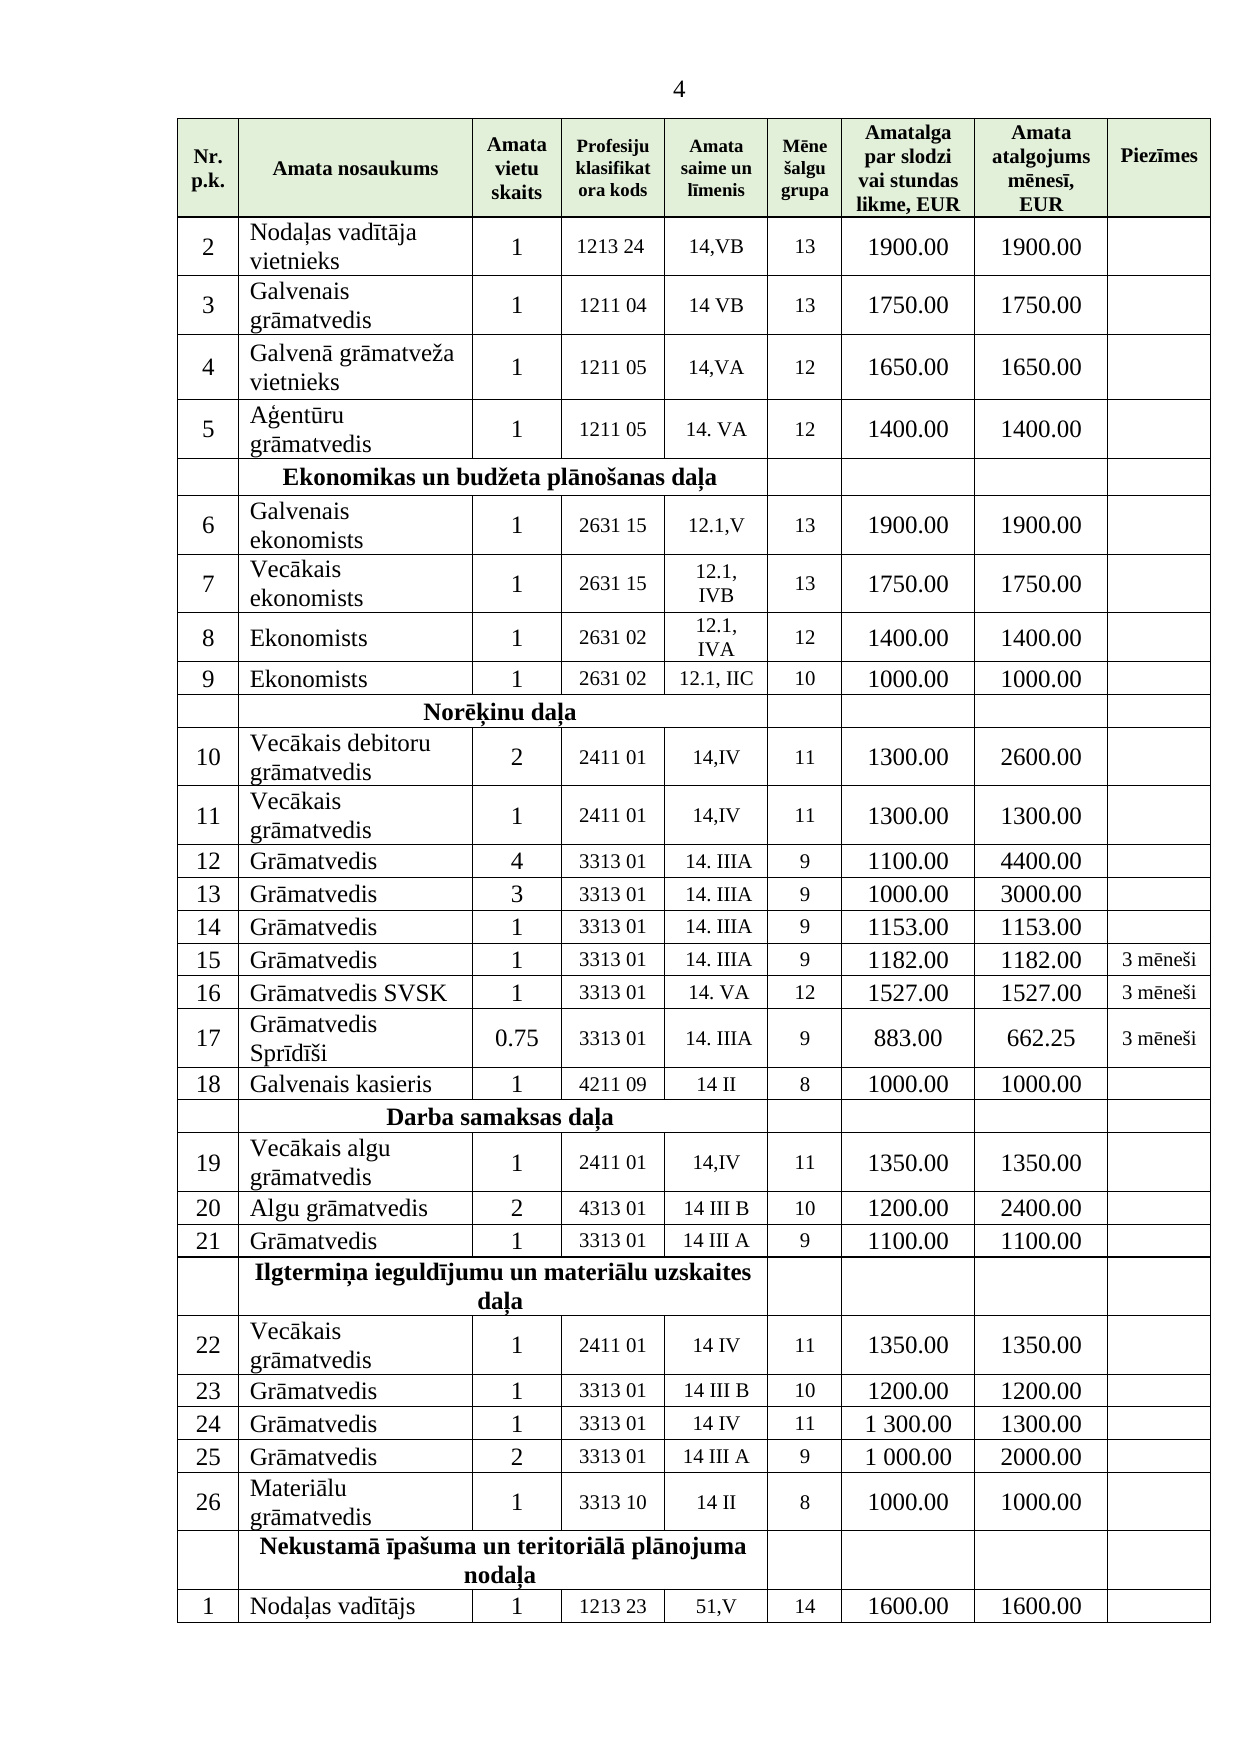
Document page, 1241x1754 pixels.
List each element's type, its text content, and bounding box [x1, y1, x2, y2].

table_cell Grāmatvedis [239, 911, 472, 942]
table_cell 1213 23 [562, 1590, 664, 1622]
table_cell 11 [768, 728, 841, 785]
table_cell [768, 1100, 841, 1132]
table_cell [1108, 276, 1210, 333]
table_cell [1108, 1531, 1210, 1589]
table_cell 11 [768, 1316, 841, 1373]
table_cell 12.1, IVB [665, 555, 767, 612]
table_cell Vecākais ekonomists [239, 555, 472, 612]
table_cell 2631 15 [562, 496, 664, 553]
table_cell 9 [768, 1225, 841, 1256]
table_cell 14 [768, 1590, 841, 1622]
table_cell 1182.00 [975, 944, 1107, 975]
table_cell 14,VA [665, 335, 767, 399]
table_cell 15 [178, 944, 238, 975]
table_cell [842, 1531, 974, 1589]
table_cell 1000.00 [975, 1473, 1107, 1530]
table_cell 1 [473, 1316, 561, 1373]
table_cell Ekonomists [239, 662, 472, 694]
table_cell [1108, 555, 1210, 612]
table_cell 1200.00 [842, 1192, 974, 1223]
table_cell 1750.00 [975, 276, 1107, 333]
table_cell Vecākais algu grāmatvedis [239, 1133, 472, 1191]
table_cell 13 [768, 555, 841, 612]
table_cell 1 [473, 555, 561, 612]
table_cell 1100.00 [842, 1225, 974, 1256]
table_header Amata vietu skaits [473, 119, 561, 216]
table_cell 1 [473, 786, 561, 844]
table_cell Ilgtermiņa ieguldījumu un materiālu uzskaites daļa [239, 1258, 767, 1315]
table_cell [768, 695, 841, 727]
table_cell 8 [178, 613, 238, 661]
table_cell [178, 459, 238, 495]
table_header Amatalga par slodzi vai stundas likme, EUR [842, 119, 974, 216]
table_cell [178, 1531, 238, 1589]
table_cell [975, 459, 1107, 495]
table_cell 3313 10 [562, 1473, 664, 1530]
table_cell 14,IV [665, 786, 767, 844]
table_cell [1108, 1133, 1210, 1191]
table_cell 10 [768, 1375, 841, 1406]
table_cell 3313 01 [562, 845, 664, 877]
table_cell 11 [768, 786, 841, 844]
table_cell [1108, 1407, 1210, 1439]
table_cell 1211 04 [562, 276, 664, 333]
table_cell 24 [178, 1407, 238, 1439]
table_cell 3313 01 [562, 911, 664, 942]
table_cell Darba samaksas daļa [239, 1100, 767, 1132]
table_cell [1108, 218, 1210, 275]
table_cell 2411 01 [562, 786, 664, 844]
table_cell 9 [768, 878, 841, 909]
table_cell 1 [473, 662, 561, 694]
table_cell 1900.00 [842, 218, 974, 275]
table_cell 20 [178, 1192, 238, 1223]
table_cell [1108, 335, 1210, 399]
table_cell Materiālu grāmatvedis [239, 1473, 472, 1530]
table_cell 14,IV [665, 1133, 767, 1191]
table_cell [842, 1100, 974, 1132]
table_cell 1750.00 [842, 276, 974, 333]
table_cell 10 [768, 1192, 841, 1223]
table_cell 12.1, IIC [665, 662, 767, 694]
table_cell 1 300.00 [842, 1407, 974, 1439]
table_cell 7 [178, 555, 238, 612]
table_cell 1 [473, 613, 561, 661]
table_cell 9 [178, 662, 238, 694]
table_cell Galvenais ekonomists [239, 496, 472, 553]
table_cell 1000.00 [842, 1473, 974, 1530]
table_cell Norēķinu daļa [239, 695, 767, 727]
table_cell 1900.00 [975, 218, 1107, 275]
table_cell 1153.00 [842, 911, 974, 942]
table_cell 1300.00 [842, 786, 974, 844]
table_cell Nodaļas vadītājs [239, 1590, 472, 1622]
table_cell 1750.00 [975, 555, 1107, 612]
table_cell 1350.00 [975, 1316, 1107, 1373]
table_cell Galvenais grāmatvedis [239, 276, 472, 333]
table_cell 1182.00 [842, 944, 974, 975]
table_cell 1750.00 [842, 555, 974, 612]
table_cell 1000.00 [975, 662, 1107, 694]
table_cell 1650.00 [842, 335, 974, 399]
table_cell 1213 24 [562, 218, 664, 275]
table_cell 1900.00 [975, 496, 1107, 553]
table_cell 1100.00 [975, 1225, 1107, 1256]
table_cell [1108, 845, 1210, 877]
table_cell 16 [178, 976, 238, 1008]
table_cell 12 [768, 976, 841, 1008]
table_cell [1108, 1192, 1210, 1223]
table_cell 17 [178, 1009, 238, 1067]
table_cell 1300.00 [842, 728, 974, 785]
table_cell 9 [768, 1009, 841, 1067]
table_cell 12.1,V [665, 496, 767, 553]
table_cell 12 [768, 613, 841, 661]
table_cell [1108, 911, 1210, 942]
table_cell 2 [473, 1440, 561, 1472]
table_cell Grāmatvedis [239, 1440, 472, 1472]
table_cell 12.1, IVA [665, 613, 767, 661]
table_cell 13 [178, 878, 238, 909]
table_cell [178, 695, 238, 727]
table_header Amata atalgojums mēnesī, EUR [975, 119, 1107, 216]
table_cell [1108, 400, 1210, 458]
table_cell [768, 1531, 841, 1589]
table_cell 2000.00 [975, 1440, 1107, 1472]
table_cell 14 III A [665, 1225, 767, 1256]
table_cell 1400.00 [842, 400, 974, 458]
table_cell 1400.00 [975, 400, 1107, 458]
table_cell [1108, 1316, 1210, 1373]
table_cell 1 [473, 1133, 561, 1191]
table_cell 1600.00 [842, 1590, 974, 1622]
table_cell [975, 1258, 1107, 1315]
table_cell 1100.00 [842, 845, 974, 877]
table_cell Grāmatvedis SVSK [239, 976, 472, 1008]
table_cell Galvenā grāmatveža vietnieks [239, 335, 472, 399]
table_cell 1 [473, 276, 561, 333]
table_cell [975, 695, 1107, 727]
table_cell [178, 1100, 238, 1132]
table_cell [1108, 1100, 1210, 1132]
table_cell 12 [768, 400, 841, 458]
table_cell 1211 05 [562, 400, 664, 458]
table_cell 3313 01 [562, 1440, 664, 1472]
table_cell 12 [178, 845, 238, 877]
table_cell Ekonomikas un budžeta plānošanas daļa [239, 459, 767, 495]
table_cell 13 [768, 276, 841, 333]
table_cell 3313 01 [562, 1009, 664, 1067]
table_cell 1 [473, 944, 561, 975]
table_cell 14,VB [665, 218, 767, 275]
table_cell 3313 01 [562, 1375, 664, 1406]
table_cell 14,IV [665, 728, 767, 785]
table_cell 2400.00 [975, 1192, 1107, 1223]
table_cell 11 [768, 1407, 841, 1439]
table_cell [1108, 1473, 1210, 1530]
table_cell 9 [768, 845, 841, 877]
table_cell [178, 1258, 238, 1315]
table_cell Aģentūru grāmatvedis [239, 400, 472, 458]
table_cell 14 [178, 911, 238, 942]
table_cell 2411 01 [562, 728, 664, 785]
table_cell 13 [768, 496, 841, 553]
table_cell Nodaļas vadītāja vietnieks [239, 218, 472, 275]
table_cell 13 [768, 218, 841, 275]
table_cell 3313 01 [562, 1225, 664, 1256]
table_header Nr. p.k. [178, 119, 238, 216]
table_cell 9 [768, 944, 841, 975]
table_cell [1108, 496, 1210, 553]
table_cell 14. IIIA [665, 1009, 767, 1067]
table_cell 4313 01 [562, 1192, 664, 1223]
table_cell Galvenais kasieris [239, 1068, 472, 1099]
table_cell 1350.00 [842, 1316, 974, 1373]
table_cell [1108, 1590, 1210, 1622]
table_cell 3000.00 [975, 878, 1107, 909]
table_cell 14 IV [665, 1316, 767, 1373]
table_cell 1 [473, 335, 561, 399]
table_cell Vecākais grāmatvedis [239, 786, 472, 844]
table_cell 14. IIIA [665, 911, 767, 942]
table_cell 2631 02 [562, 662, 664, 694]
table_cell 3 mēneši [1108, 944, 1210, 975]
table_cell Vecākais grāmatvedis [239, 1316, 472, 1373]
table_cell 2 [473, 1192, 561, 1223]
table_cell 3 [178, 276, 238, 333]
table_cell 1 [473, 218, 561, 275]
table_cell 1600.00 [975, 1590, 1107, 1622]
table_cell 1000.00 [842, 1068, 974, 1099]
table_cell [1108, 1375, 1210, 1406]
table_cell 14 II [665, 1068, 767, 1099]
table_cell Grāmatvedis [239, 1375, 472, 1406]
table_cell 1 [473, 1407, 561, 1439]
table_cell [1108, 878, 1210, 909]
table_cell 25 [178, 1440, 238, 1472]
table_cell 1300.00 [975, 1407, 1107, 1439]
table_header Amata saime un līmenis [665, 119, 767, 216]
table_cell 1200.00 [842, 1375, 974, 1406]
table_cell 1000.00 [842, 878, 974, 909]
table_cell 14 III B [665, 1375, 767, 1406]
table_cell 14. VA [665, 976, 767, 1008]
table_cell 2 [178, 218, 238, 275]
table_cell 23 [178, 1375, 238, 1406]
table_cell 14 II [665, 1473, 767, 1530]
table_cell 4 [473, 845, 561, 877]
table_cell [1108, 1258, 1210, 1315]
table_cell 1400.00 [842, 613, 974, 661]
table_cell 3313 01 [562, 1407, 664, 1439]
table_cell 3 mēneši [1108, 1009, 1210, 1067]
table_header Profesiju klasifikatora kods [562, 119, 664, 216]
table_cell 662.25 [975, 1009, 1107, 1067]
table_cell 4400.00 [975, 845, 1107, 877]
table_cell 0.75 [473, 1009, 561, 1067]
table_header Amata nosaukums [239, 119, 472, 216]
table_cell 10 [768, 662, 841, 694]
table_cell 3 mēneši [1108, 976, 1210, 1008]
table_cell Grāmatvedis [239, 845, 472, 877]
table_cell Grāmatvedis Sprīdīši [239, 1009, 472, 1067]
table_cell 1 [473, 496, 561, 553]
table_cell [1108, 728, 1210, 785]
table_cell 5 [178, 400, 238, 458]
table_cell 14 VB [665, 276, 767, 333]
table_cell [842, 695, 974, 727]
table_cell 11 [768, 1133, 841, 1191]
table_cell 8 [768, 1473, 841, 1530]
table_cell 14 III B [665, 1192, 767, 1223]
table_cell 4211 09 [562, 1068, 664, 1099]
table_cell [768, 1258, 841, 1315]
table_cell 1350.00 [975, 1133, 1107, 1191]
table_cell 1400.00 [975, 613, 1107, 661]
table_cell [975, 1531, 1107, 1589]
table_cell Grāmatvedis [239, 1225, 472, 1256]
table_cell Grāmatvedis [239, 1407, 472, 1439]
table_cell 8 [768, 1068, 841, 1099]
table_cell Grāmatvedis [239, 878, 472, 909]
table_cell 1 [473, 1225, 561, 1256]
table_cell 1 [473, 400, 561, 458]
table_cell 14. VA [665, 400, 767, 458]
table_cell 11 [178, 786, 238, 844]
table_cell 3313 01 [562, 944, 664, 975]
table_cell 12 [768, 335, 841, 399]
table_cell 1200.00 [975, 1375, 1107, 1406]
table_cell 14. IIIA [665, 944, 767, 975]
table_cell 2411 01 [562, 1316, 664, 1373]
table_cell 10 [178, 728, 238, 785]
table_cell 51,V [665, 1590, 767, 1622]
table_cell [1108, 459, 1210, 495]
table_cell 1 [473, 976, 561, 1008]
table_cell [1108, 786, 1210, 844]
table_cell [975, 1100, 1107, 1132]
table_cell [768, 459, 841, 495]
table_cell 3313 01 [562, 976, 664, 1008]
table_cell Grāmatvedis [239, 944, 472, 975]
table_cell 883.00 [842, 1009, 974, 1067]
table_cell 1900.00 [842, 496, 974, 553]
table_cell 1 [473, 1375, 561, 1406]
table_cell 18 [178, 1068, 238, 1099]
table_header Mēnešalgu grupa [768, 119, 841, 216]
table_cell 2411 01 [562, 1133, 664, 1191]
table_cell [842, 1258, 974, 1315]
table_cell 1 [473, 1590, 561, 1622]
table_cell Vecākais debitoru grāmatvedis [239, 728, 472, 785]
table_header Piezīmes [1108, 119, 1210, 216]
table_cell 2600.00 [975, 728, 1107, 785]
table_cell Ekonomists [239, 613, 472, 661]
table_cell 1650.00 [975, 335, 1107, 399]
table_cell [1108, 662, 1210, 694]
table_cell [1108, 613, 1210, 661]
table_cell 1350.00 [842, 1133, 974, 1191]
table_cell 4 [178, 335, 238, 399]
table_cell 14 III A [665, 1440, 767, 1472]
table_cell 1527.00 [842, 976, 974, 1008]
table_cell 1153.00 [975, 911, 1107, 942]
table_cell [1108, 1068, 1210, 1099]
table_cell 3313 01 [562, 878, 664, 909]
table_cell 6 [178, 496, 238, 553]
table_cell 1527.00 [975, 976, 1107, 1008]
table_cell 14 IV [665, 1407, 767, 1439]
table_cell 3 [473, 878, 561, 909]
table_cell [1108, 1440, 1210, 1472]
table_cell 1300.00 [975, 786, 1107, 844]
table_cell 9 [768, 1440, 841, 1472]
table_cell 2 [473, 728, 561, 785]
table_cell 1 000.00 [842, 1440, 974, 1472]
table_cell 9 [768, 911, 841, 942]
table_cell 14. IIIA [665, 845, 767, 877]
table_cell 1 [178, 1590, 238, 1622]
table_cell 26 [178, 1473, 238, 1530]
table_cell 1000.00 [975, 1068, 1107, 1099]
table_cell 1 [473, 911, 561, 942]
table_cell 21 [178, 1225, 238, 1256]
table_cell [1108, 695, 1210, 727]
table_cell Algu grāmatvedis [239, 1192, 472, 1223]
table_cell [1108, 1225, 1210, 1256]
table_cell 22 [178, 1316, 238, 1373]
table_cell 1000.00 [842, 662, 974, 694]
table_cell [842, 459, 974, 495]
table_cell 2631 15 [562, 555, 664, 612]
table_cell 2631 02 [562, 613, 664, 661]
table_cell 14. IIIA [665, 878, 767, 909]
table_cell 1211 05 [562, 335, 664, 399]
table_cell 1 [473, 1068, 561, 1099]
table_cell 1 [473, 1473, 561, 1530]
table_cell 19 [178, 1133, 238, 1191]
table_cell Nekustamā īpašuma un teritoriālā plānojuma nodaļa [239, 1531, 767, 1589]
